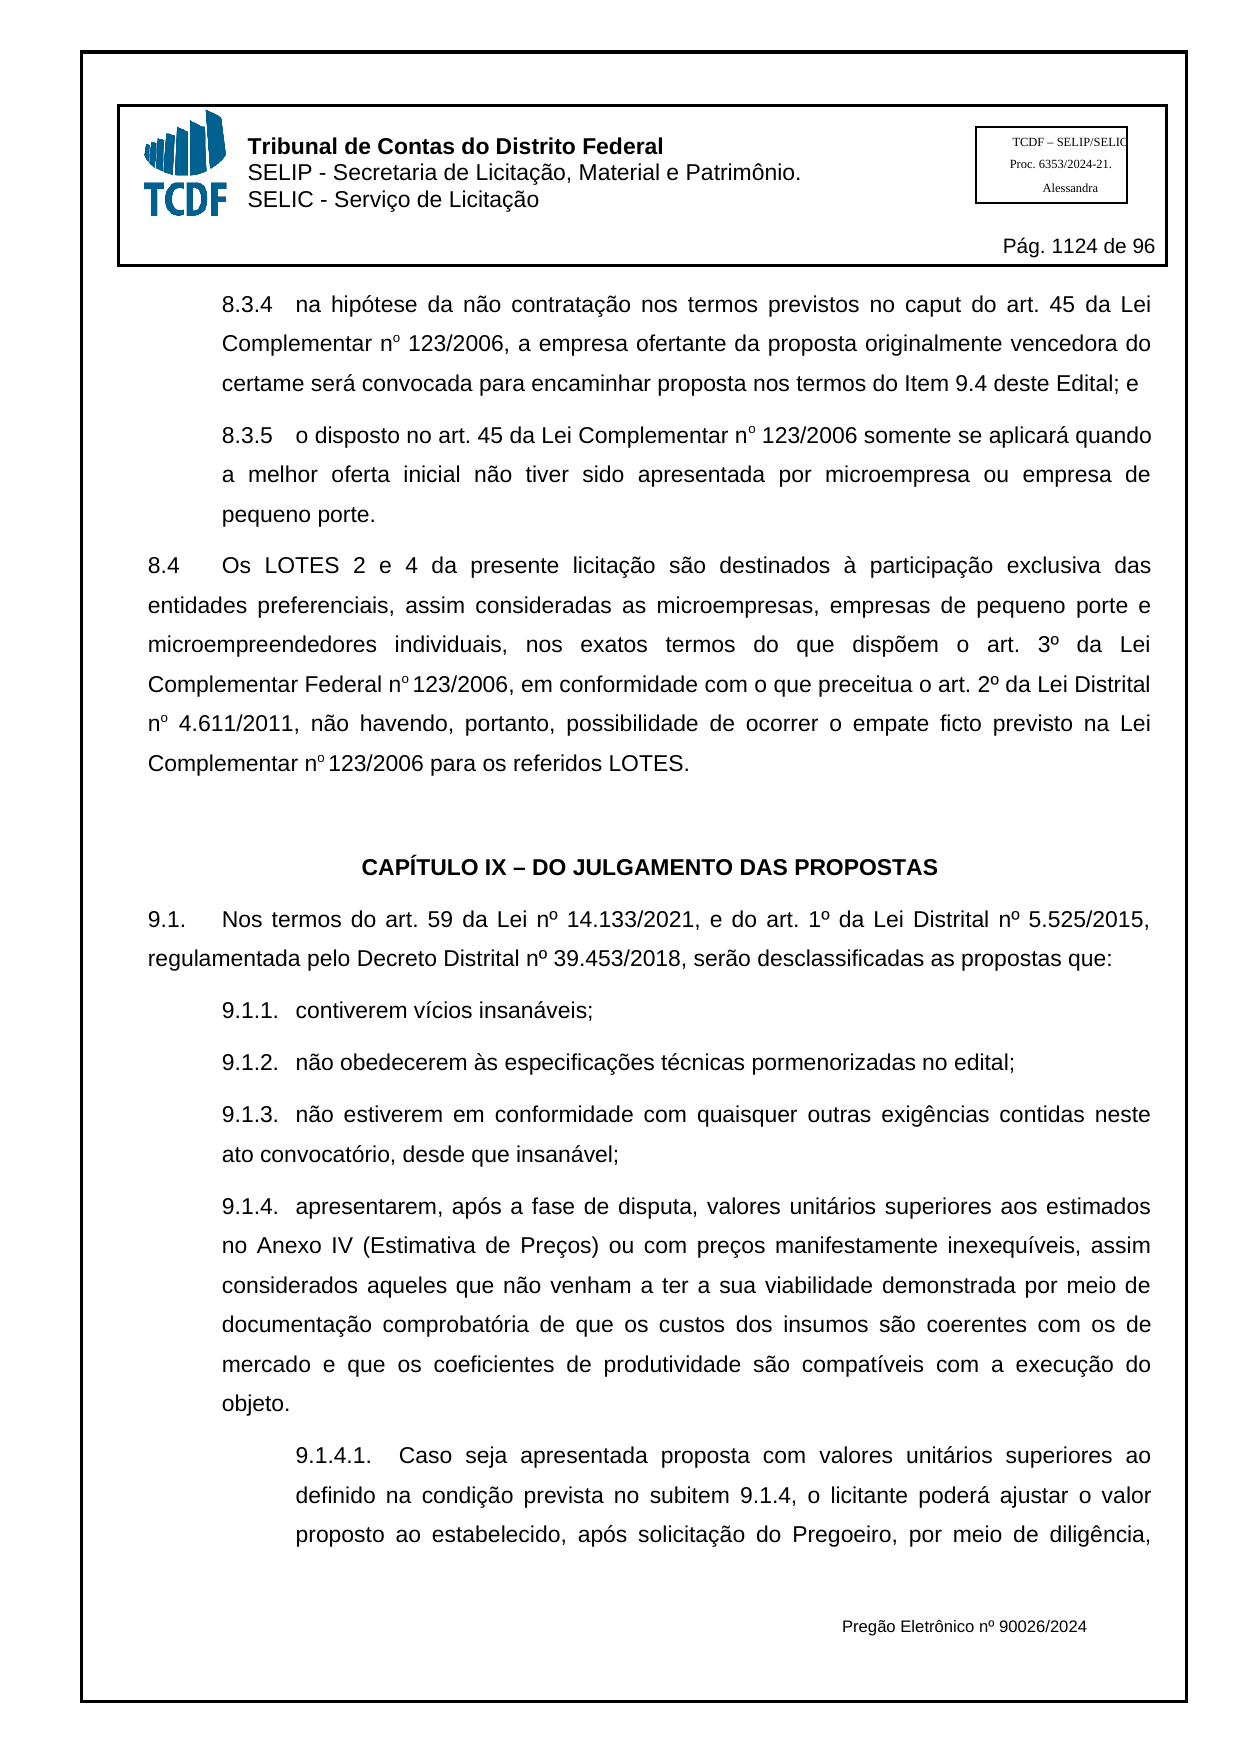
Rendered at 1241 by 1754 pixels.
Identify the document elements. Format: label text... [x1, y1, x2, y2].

text 8.4 Os LOTES 2 e 4 da presente licitação são destinados à participação exclusiva das entidades preferenciais, assim consideradas as microempresas, empresas de pequeno porte e microempreendedores individuais, nos exatos termos do que dispõem o art. 3º da Lei Complementar Federal no 123/2006, em conformidade com o que preceitua o art. 2º da Lei Distrital no 4.611/2011, não havendo, portanto, possibilidade de ocorrer o empate ficto previsto na Lei Complementar no 123/2006 para os referidos LOTES. [148, 552, 1152, 776]
text 9.1.1. contiverem vícios insanáveis; [222, 997, 1152, 1024]
text 8.3.5 o disposto no art. 45 da Lei Complementar no 123/2006 somente se aplicará quando a melhor oferta inicial não tiver sido apresentada por microempresa ou empresa de pequeno porte. [222, 422, 1152, 527]
text 8.3.4 na hipótese da não contratação nos termos previstos no caput do art. 45 da Lei Complementar no 123/2006, a empresa ofertante da proposta originalmente vencedora do certame será convocada para encaminhar proposta nos termos do Item 9.4 deste Edital; e [222, 291, 1152, 396]
picture [129, 107, 241, 218]
text CAPÍTULO IX – DO JULGAMENTO DAS PROPOSTAS [148, 854, 1152, 880]
text 9.1.3. não estiverem em conformidade com quaisquer outras exigências contidas neste ato convocatório, desde que insanável; [222, 1101, 1152, 1167]
text 9.1. Nos termos do art. 59 da Lei nº 14.133/2021, e do art. 1º da Lei Distrital nº 5.525/2015, regulamentada pelo Decreto Distrital nº 39.453/2018, serão desclassificadas as propostas que: [148, 906, 1152, 972]
text 9.1.2. não obedecerem às especificações técnicas pormenorizadas no edital; [222, 1049, 1152, 1076]
text 9.1.4. apresentarem, após a fase de disputa, valores unitários superiores aos estimados no Anexo IV (Estimativa de Preços) ou com preços manifestamente inexequíveis, assim considerados aqueles que não venham a ter a sua viabilidade demonstrada por meio de documentação comprobatória de que os custos dos insumos são coerentes com os de mercado e que os coeficientes de produtividade são compatíveis com a execução do objeto. [222, 1193, 1152, 1416]
